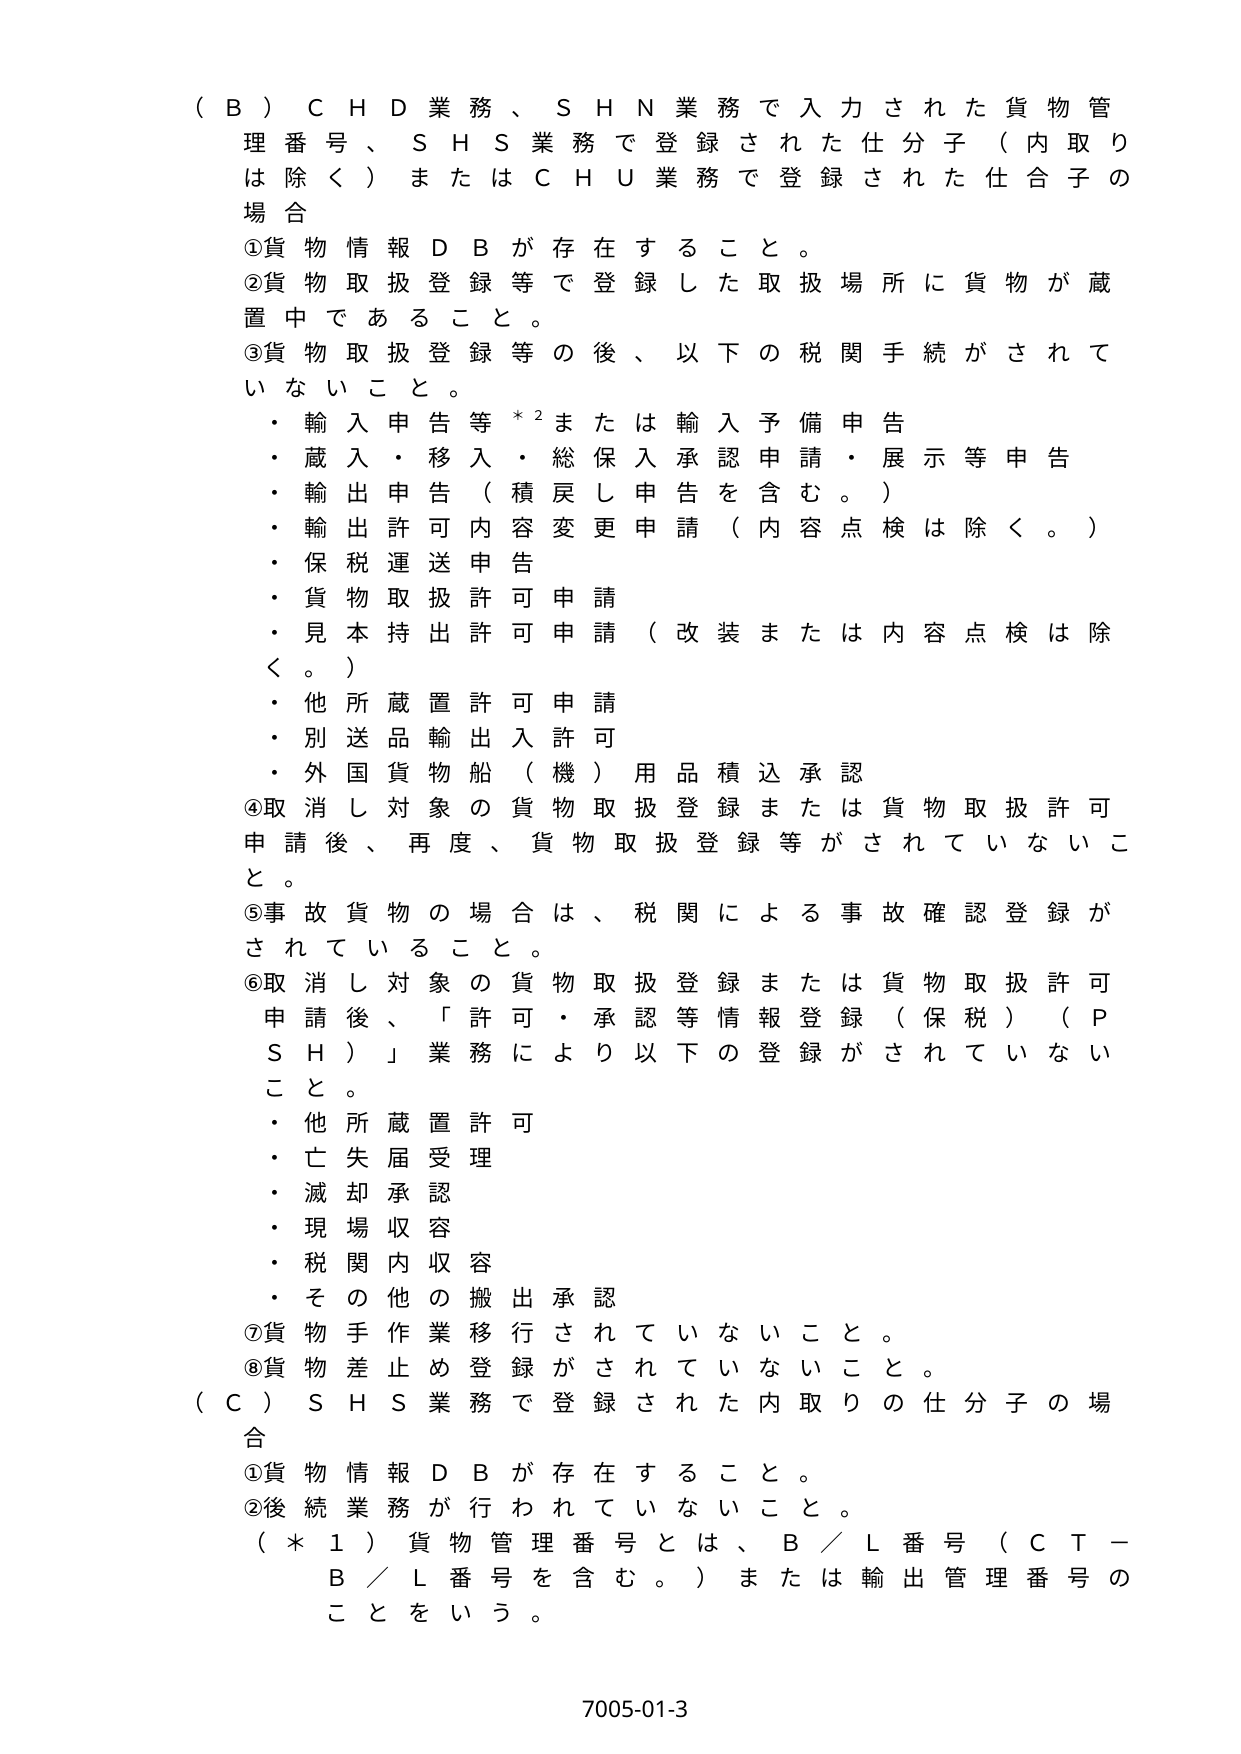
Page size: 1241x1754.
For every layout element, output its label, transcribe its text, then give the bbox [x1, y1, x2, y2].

text ・輸出許可内容変更申請（内容点検は除く。） [243, 509, 1150, 544]
text ⑥取消し対象の貨物取扱登録または貨物取扱許可申請後、「許可・承認等情報登録（保税）（ＰＳＨ）」業務により以下の登録がされていないこと。 [222, 964, 1150, 1104]
text ・蔵入・移入・総保入承認申請・展示等申告 [243, 439, 1150, 474]
text ・税関内収容 [243, 1244, 1150, 1279]
text ⑤事故貨物の場合は、税関による事故確認登録がされていること。 [222, 894, 1150, 964]
text ・滅却承認 [243, 1174, 1150, 1209]
text ②貨物取扱登録等で登録した取扱場所に貨物が蔵置中であること。 [222, 264, 1150, 334]
text ②後続業務が行われていないこと。 [222, 1489, 1150, 1524]
text ①貨物情報ＤＢが存在すること。 [222, 1454, 1150, 1489]
text （Ｃ）ＳＨＳ業務で登録された内取りの仕分子の場合 [161, 1384, 1150, 1454]
text ・別送品輸出入許可 [243, 719, 1150, 754]
text （Ｂ）ＣＨＤ業務、ＳＨＮ業務で入力された貨物管理番号、ＳＨＳ業務で登録された仕分子（内取りは除く）またはＣＨＵ業務で登録された仕合子の場合 [161, 89, 1150, 229]
text ⑧貨物差止め登録がされていないこと。 [222, 1349, 1150, 1384]
text ・保税運送申告 [243, 544, 1150, 579]
text （＊１）貨物管理番号とは、Ｂ／Ｌ番号（ＣＴ－Ｂ／Ｌ番号を含む。）または輸出管理番号のことをいう。 [222, 1524, 1150, 1629]
text ・他所蔵置許可申請 [243, 684, 1150, 719]
text ④取消し対象の貨物取扱登録または貨物取扱許可申請後、再度、貨物取扱登録等がされていないこと。 [222, 789, 1150, 894]
text ・その他の搬出承認 [243, 1279, 1150, 1314]
text ・見本持出許可申請（改装または内容点検は除く。） [243, 614, 1150, 684]
text ・貨物取扱許可申請 [243, 579, 1150, 614]
text ①貨物情報ＤＢが存在すること。 [119, 229, 1150, 264]
text ・亡失届受理 [243, 1139, 1150, 1174]
text ③貨物取扱登録等の後、以下の税関手続がされていないこと。 [222, 334, 1150, 404]
text ・輸出申告（積戻し申告を含む。） [243, 474, 1150, 509]
text ・輸入申告等＊２または輸入予備申告 [243, 404, 1150, 439]
text ・外国貨物船（機）用品積込承認 [243, 754, 1150, 789]
text ・他所蔵置許可 [243, 1104, 1150, 1139]
text ⑦貨物手作業移行されていないこと。 [222, 1314, 1150, 1349]
text ・現場収容 [243, 1209, 1150, 1244]
